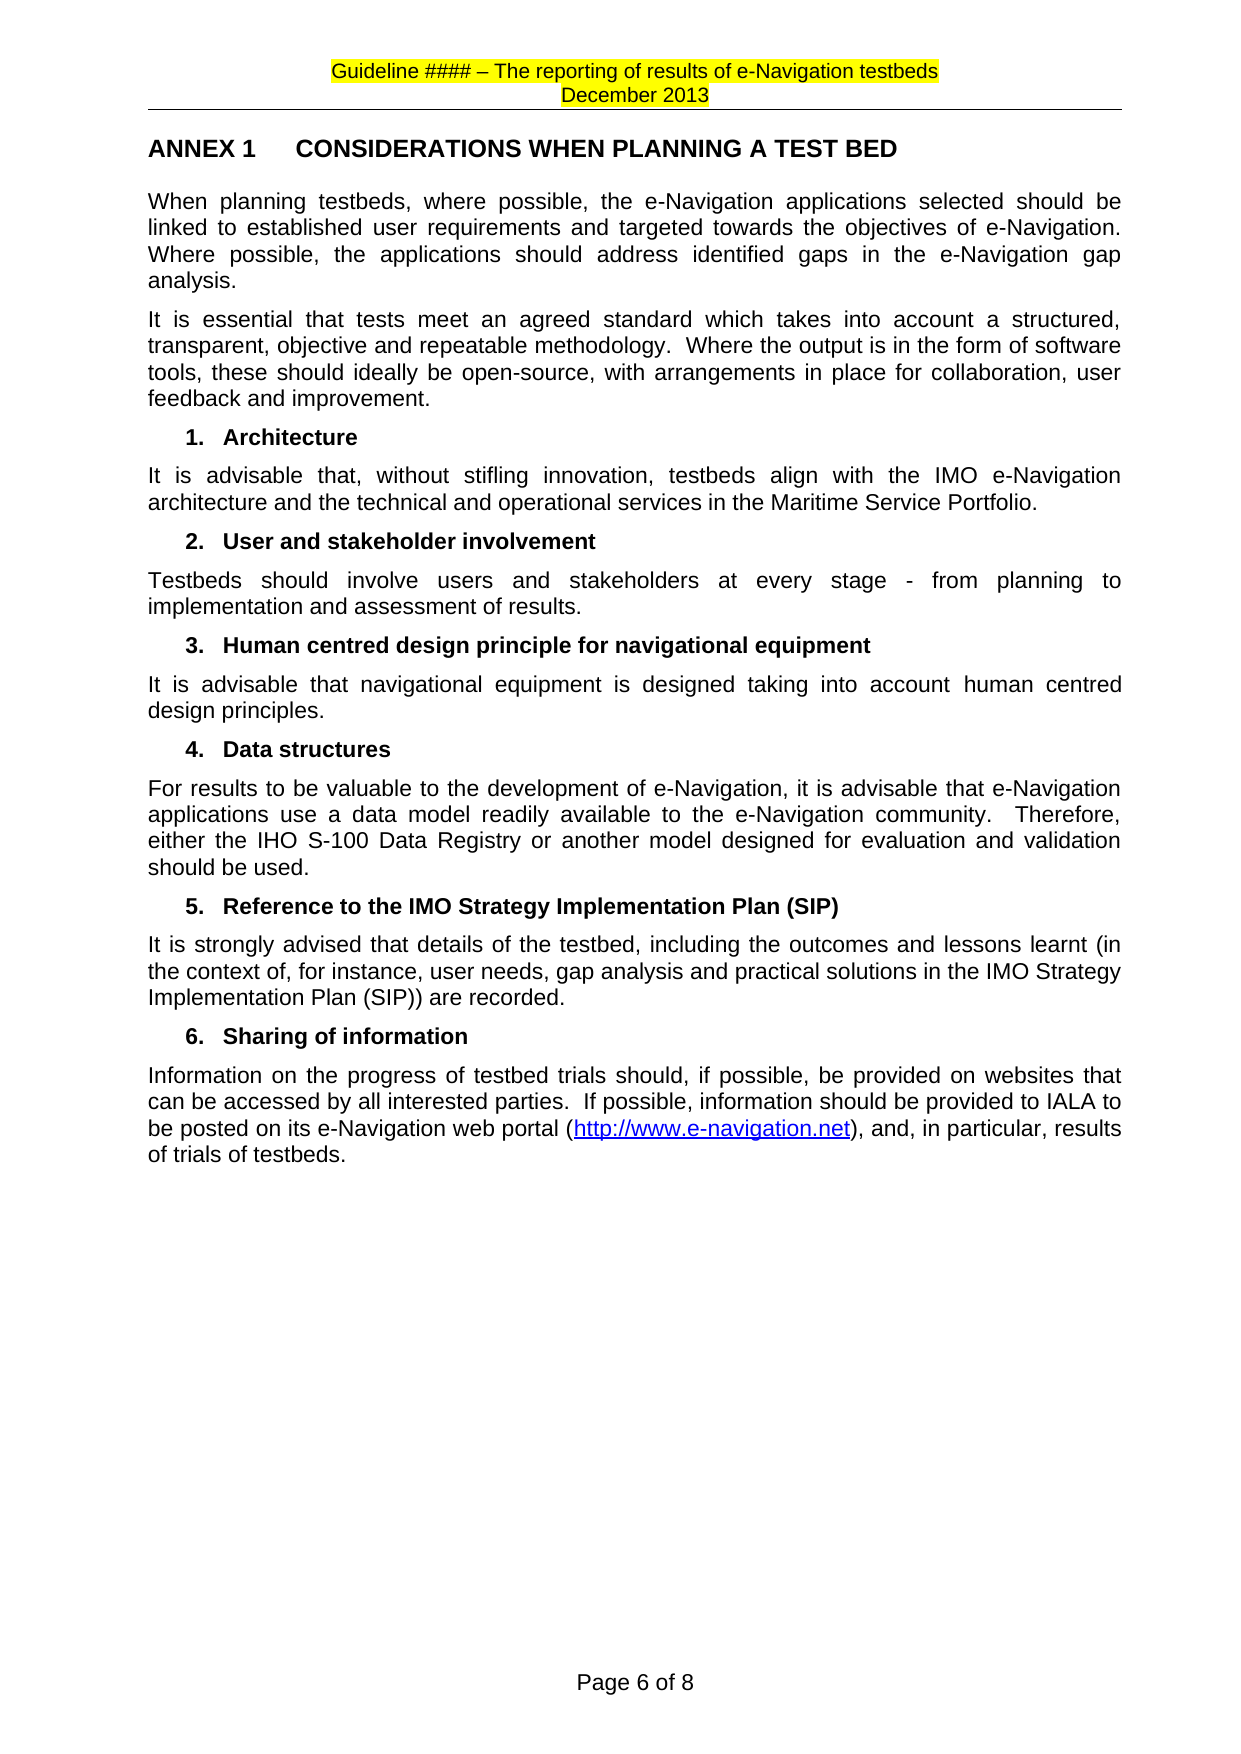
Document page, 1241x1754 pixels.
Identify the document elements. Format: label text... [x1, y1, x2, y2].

text It is strongly advised that details of the testbed, including the outcomes and lessons learnt (in the context of, for instance, user needs, gap analysis and practical solutions in the IMO Strategy Implementation Plan (SIP)) are recorded. [148, 931, 1122, 1011]
subtitle Sharing of information [185, 1023, 1122, 1049]
subtitle User and stakeholder involvement [185, 528, 1122, 554]
subtitle Human centred design principle for navigational equipment [185, 632, 1122, 658]
text Testbeds should involve users and stakeholders at every stage - from planning to implementation and assessment of results. [148, 567, 1122, 619]
text When planning testbeds, where possible, the e-Navigation applications selected should be linked to established user requirements and targeted towards the objectives of e-Navigation. Where possible, the applications should address identified gaps in the e-Navigation gap analysis. [148, 188, 1122, 293]
subtitle Architecture [185, 424, 1122, 450]
text Information on the progress of testbed trials should, if possible, be provided on websites that can be accessed by all interested parties. If possible, information should be provided to IALA to be posted on its e-Navigation web portal (http://www.e-navigation.net), and, in particular, results of trials of testbeds. [148, 1062, 1122, 1167]
text For results to be valuable to the development of e-Navigation, it is advisable that e-Navigation applications use a data model readily available to the e-Navigation community. Therefore, either the IHO S-100 Data Registry or another model designed for evaluation and validation should be used. [148, 775, 1122, 880]
subtitle Data structures [185, 736, 1122, 762]
text It is essential that tests meet an agreed standard which takes into account a structured, transparent, objective and repeatable methodology. Where the output is in the form of software tools, these should ideally be open-source, with arrangements in place for collaboration, user feedback and improvement. [148, 306, 1122, 411]
text It is advisable that, without stifling innovation, testbeds align with the IMO e-Navigation architecture and the technical and operational services in the Maritime Service Portfolio. [148, 462, 1122, 515]
subtitle Reference to the IMO Strategy Implementation Plan (SIP) [185, 893, 1122, 919]
text It is advisable that navigational equipment is designed taking into account human centred design principles. [148, 671, 1122, 723]
text CONSIDERATIONS WHEN PLANNING A TEST BED [148, 134, 1122, 163]
